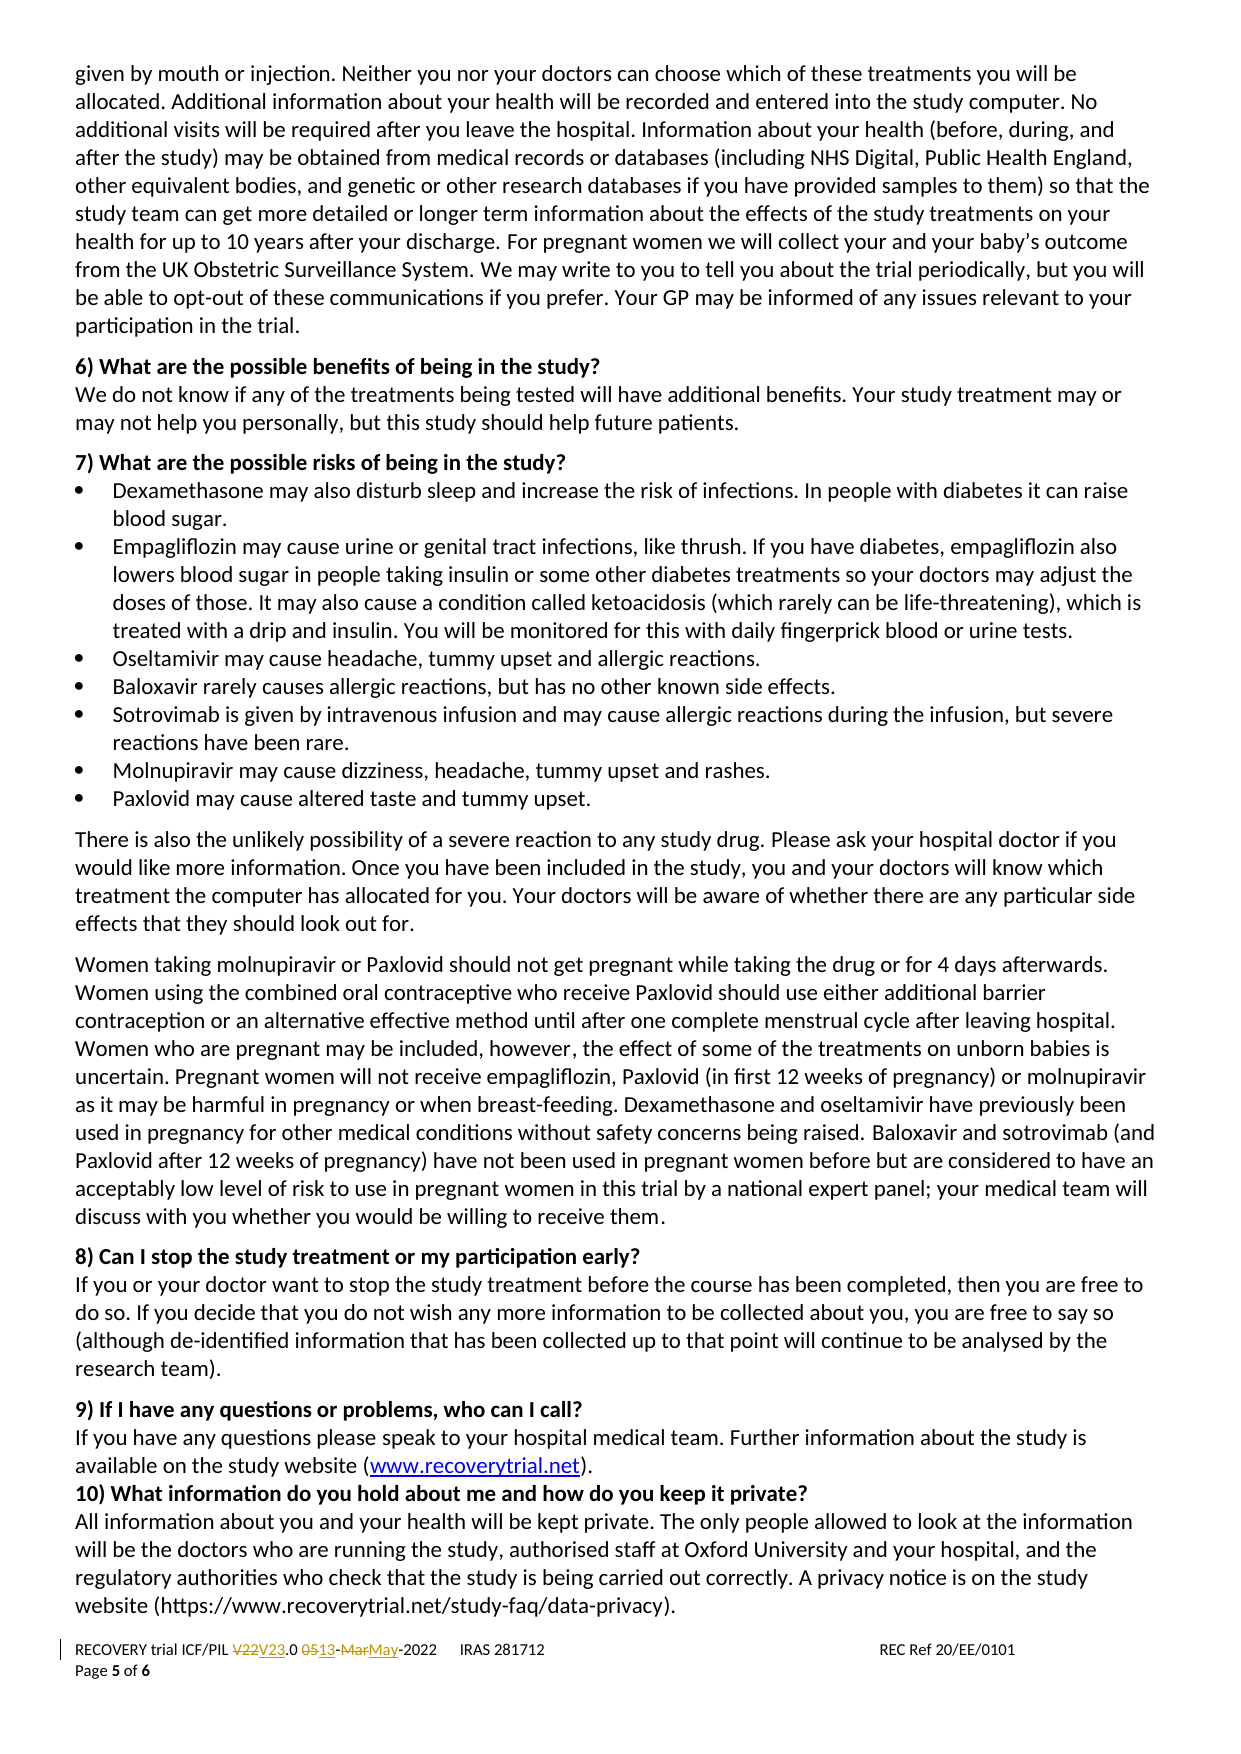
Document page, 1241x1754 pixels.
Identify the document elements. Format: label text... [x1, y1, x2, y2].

text 9) If I have any questions or problems, who can I call? [75, 1395, 1165, 1423]
list Empagliflozin may cause urine or genital tract infections, like thrush. If you have diabetes, empagliflozin also lowers blood sugar in people taking insulin or some other diabetes treatments so your doctors may adjust the doses of those. It may also cause a condition called ketoacidosis (which rarely can be life-threatening), which is treated with a drip and insulin. You will be monitored for this with daily fingerprick blood or urine tests. [75, 532, 1165, 644]
list Paxlovid may cause altered taste and tummy upset. [75, 784, 1165, 813]
list Molnupiravir may cause dizziness, headache, tummy upset and rashes. [75, 757, 1165, 784]
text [75, 59, 1165, 339]
text Women taking molnupiravir or Paxlovid should not get pregnant while taking the drug or for 4 days afterwards. Women using the combined oral contraceptive who receive Paxlovid should use either additional barrier contraception or an alternative effective method until after one complete menstrual cycle after leaving hospital. Women who are pregnant may be included, however, the effect of some of the treatments on unborn babies is uncertain. Pregnant women will not receive empagliflozin, Paxlovid (in first 12 weeks of pregnancy) or molnupiravir as it may be harmful in pregnancy or when breast-feeding. Dexamethasone and oseltamivir have previously been used in pregnancy for other medical conditions without safety concerns being raised. Baloxavir and sotrovimab (and Paxlovid after 12 weeks of pregnancy) have not been used in pregnant women before but are considered to have an acceptably low level of risk to use in pregnant women in this trial by a national expert panel; your medical team will discuss with you whether you would be willing to receive them. [75, 950, 1165, 1230]
list Sotrovimab is given by intravenous infusion and may cause allergic reactions during the infusion, but severe reactions have been rare. [75, 701, 1165, 757]
text If you or your doctor want to stop the study treatment before the course has been completed, then you are free to do so. If you decide that you do not wish any more information to be collected about you, you are free to say so (although de-identified information that has been collected up to that point will continue to be analysed by the research team). [75, 1270, 1165, 1382]
text There is also the unlikely possibility of a severe reaction to any study drug. Please ask your hospital doctor if you would like more information. Once you have been included in the study, you and your doctors will know which treatment the computer has allocated for you. Your doctors will be aware of whether there are any particular side effects that they should look out for. [75, 825, 1165, 937]
text 8) Can I stop the study treatment or my participation early? [75, 1242, 1165, 1270]
text We do not know if any of the treatments being tested will have additional benefits. Your study treatment may or may not help you personally, but this study should help future patients. [75, 380, 1165, 436]
text If you have any questions please speak to your hospital medical team. Further information about the study is available on the study website (www.recoverytrial.net). [75, 1423, 1165, 1479]
text All information about you and your health will be kept private. The only people allowed to look at the information will be the doctors who are running the study, authorised staff at Oxford University and your hospital, and the regulatory authorities who check that the study is being carried out correctly. A privacy notice is on the study website (https://www.recoverytrial.net/study-faq/data-privacy). [75, 1507, 1165, 1619]
text 10) What information do you hold about me and how do you keep it private? [75, 1479, 1165, 1507]
text 7) What are the possible risks of being in the study? [75, 448, 1165, 476]
list Baloxavir rarely causes allergic reactions, but has no other known side effects. [75, 672, 1165, 701]
list Dexamethasone may also disturb sleep and increase the risk of infections. In people with diabetes it can raise blood sugar. [75, 476, 1165, 532]
list Oseltamivir may cause headache, tummy upset and allergic reactions. [75, 644, 1165, 672]
text 6) What are the possible benefits of being in the study? [75, 352, 1165, 380]
